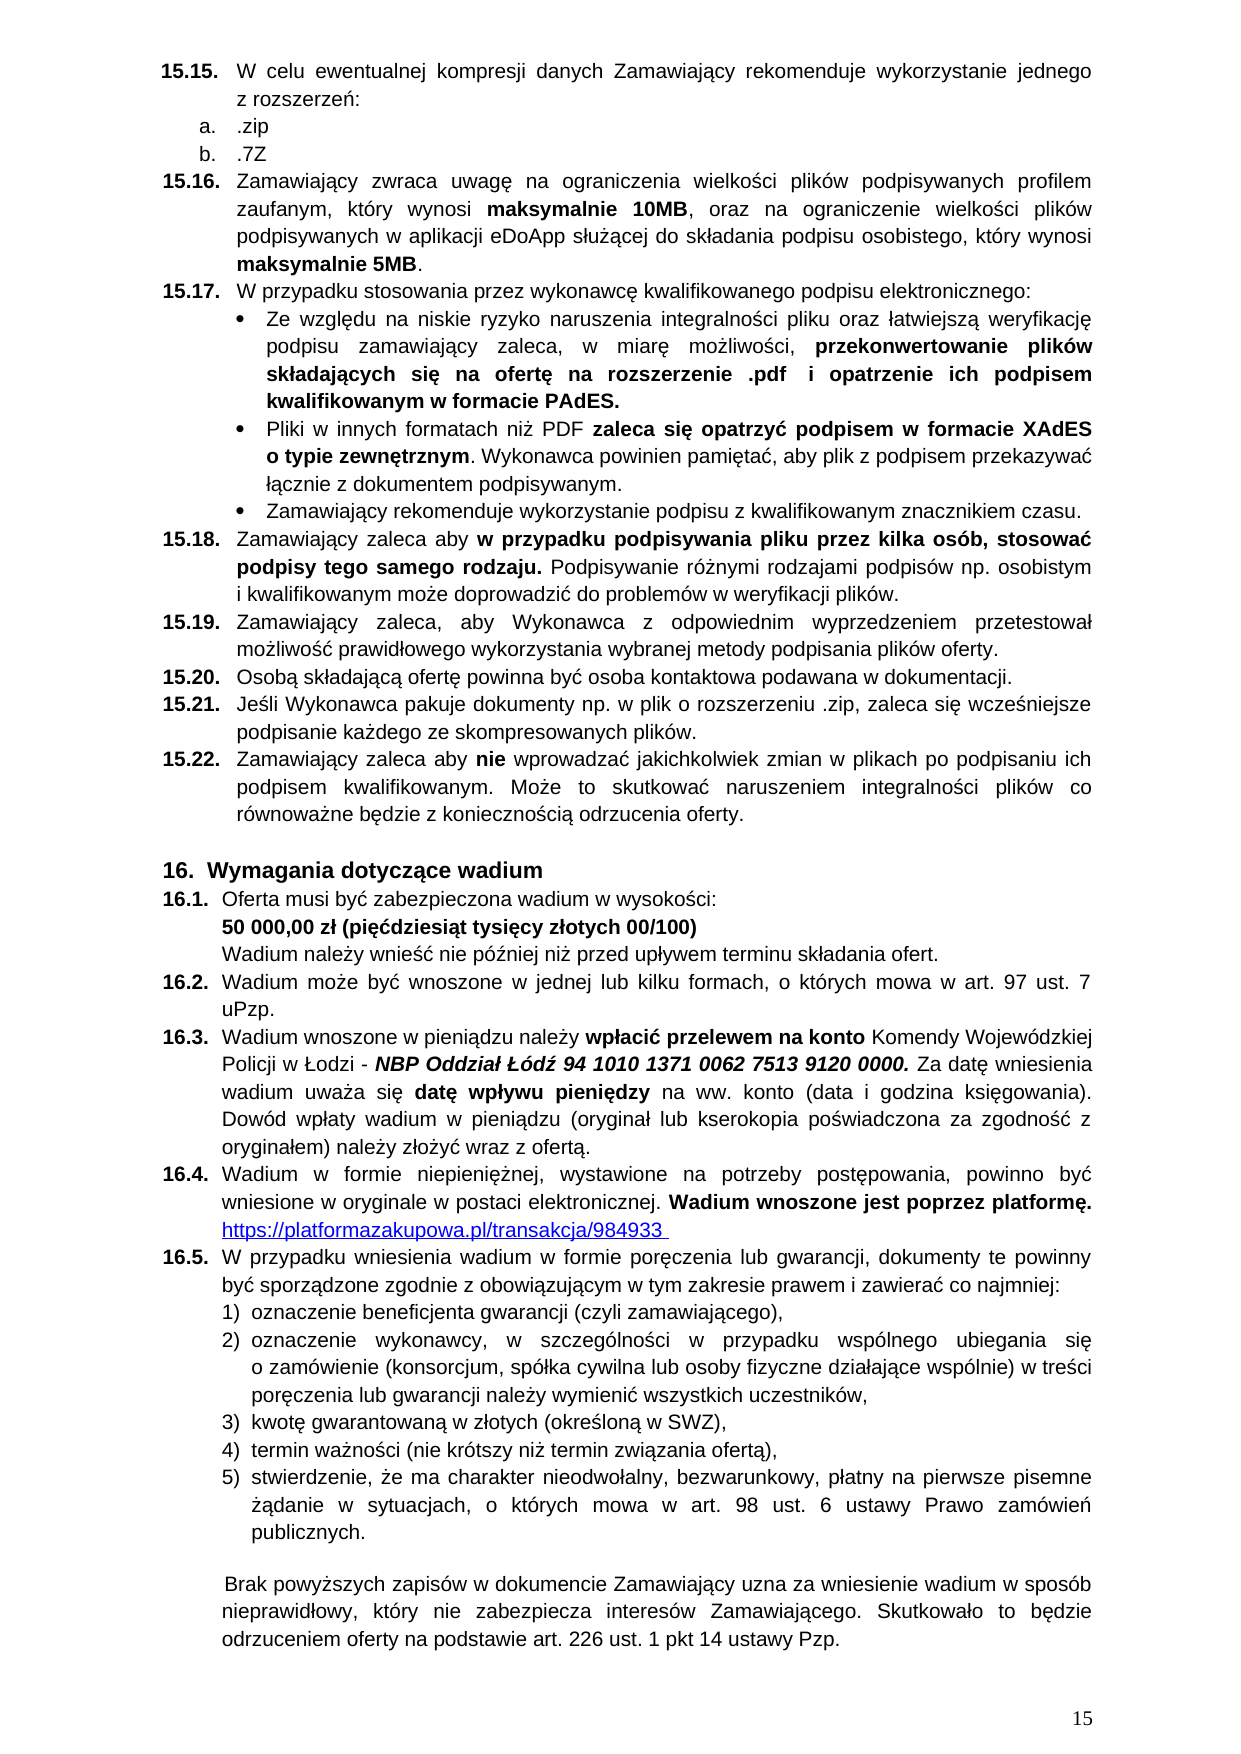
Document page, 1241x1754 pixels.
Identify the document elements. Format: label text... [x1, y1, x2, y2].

list Zamawiający zaleca aby nie wprowadzać jakichkolwiek zmian w plikach po podpisaniu ich podpisem kwalifikowanym. Może to skutkować naruszeniem integralności plików co równoważne będzie z koniecznością odrzucenia oferty. [162, 747, 1093, 826]
list .zip [199, 114, 1093, 138]
list Zamawiający zaleca aby w przypadku podpisywania pliku przez kilka osób, stosować podpisy tego samego rodzaju. Podpisywanie różnymi rodzajami podpisów np. osobistym i kwalifikowanym może doprowadzić do problemów w weryfikacji plików. [162, 527, 1093, 606]
list Wadium w formie niepieniężnej, wystawione na potrzeby postępowania, powinno być wniesione w oryginale w postaci elektronicznej. Wadium wnoszone jest poprzez platformę. https://platformazakupowa.pl/transakcja/984933 [162, 1162, 1093, 1241]
list Zamawiający zaleca, aby Wykonawca z odpowiednim wyprzedzeniem przetestował możliwość prawidłowego wykorzystania wybranej metody podpisania plików oferty. [162, 609, 1093, 661]
text Wadium należy wnieść nie później niż przed upływem terminu składania ofert. [162, 942, 1093, 966]
list Zamawiający zwraca uwagę na ograniczenia wielkości plików podpisywanych profilem zaufanym, który wynosi maksymalnie 10MB, oraz na ograniczenie wielkości plików podpisywanych w aplikacji eDoApp służącej do składania podpisu osobistego, który wynosi maksymalnie 5MB. [162, 169, 1093, 276]
list stwierdzenie, że ma charakter nieodwołalny, bezwarunkowy, płatny na pierwsze pisemne żądanie w sytuacjach, o których mowa w art. 98 ust. 6 ustawy Prawo zamówień publicznych. [222, 1465, 1093, 1544]
list termin ważności (nie krótszy niż termin związania ofertą), [222, 1437, 1093, 1461]
list Zamawiający rekomenduje wykorzystanie podpisu z kwalifikowanym znacznikiem czasu. [236, 499, 1093, 523]
list Jeśli Wykonawca pakuje dokumenty np. w plik o rozszerzeniu .zip, zaleca się wcześniejsze podpisanie każdego ze skompresowanych plików. [162, 692, 1093, 743]
subtitle Wymagania dotyczące wadium [162, 857, 1093, 883]
list Pliki w innych formatach niż PDF zaleca się opatrzyć podpisem w formacie XAdES o typie zewnętrznym. Wykonawca powinien pamiętać, aby plik z podpisem przekazywać łącznie z dokumentem podpisywanym. [236, 417, 1093, 496]
list Oferta musi być zabezpieczona wadium w wysokości: [162, 887, 1093, 911]
list Osobą składającą ofertę powinna być osoba kontaktowa podawana w dokumentacji. [162, 664, 1093, 688]
text 50 000,00 zł (pięćdziesiąt tysięcy złotych 00/100) [222, 915, 1093, 939]
list oznaczenie wykonawcy, w szczególności w przypadku wspólnego ubiegania się o zamówienie (konsorcjum, spółka cywilna lub osoby fizyczne działające wspólnie) w treści poręczenia lub gwarancji należy wymienić wszystkich uczestników, [222, 1327, 1093, 1406]
list Wadium wnoszone w pieniądzu należy wpłacić przelewem na konto Komendy Wojewódzkiej Policji w Łodzi - NBP Oddział Łódź 94 1010 1371 0062 7513 9120 0000. Za datę wniesienia wadium uważa się datę wpływu pieniędzy na ww. konto (data i godzina księgowania). Dowód wpłaty wadium w pieniądzu (oryginał lub kserokopia poświadczona za zgodność z oryginałem) należy złożyć wraz z ofertą. [162, 1025, 1093, 1159]
list kwotę gwarantowaną w złotych (określoną w SWZ), [222, 1410, 1093, 1434]
list W przypadku stosowania przez wykonawcę kwalifikowanego podpisu elektronicznego: [162, 279, 1093, 303]
list .7Z [199, 142, 1093, 166]
list Wadium może być wnoszone w jednej lub kilku formach, o których mowa w art. 97 ust. 7 uPzp. [162, 970, 1093, 1021]
text Brak powyższych zapisów w dokumencie Zamawiający uzna za wniesienie wadium w sposób nieprawidłowy, który nie zabezpiecza interesów Zamawiającego. Skutkowało to będzie odrzuceniem oferty na podstawie art. 226 ust. 1 pkt 14 ustawy Pzp. [192, 1571, 1093, 1650]
list W celu ewentualnej kompresji danych Zamawiający rekomenduje wykorzystanie jednego z rozszerzeń: [161, 59, 1093, 111]
list W przypadku wniesienia wadium w formie poręczenia lub gwarancji, dokumenty te powinny być sporządzone zgodnie z obowiązującym w tym zakresie prawem i zawierać co najmniej: [162, 1245, 1093, 1296]
list Ze względu na niskie ryzyko naruszenia integralności pliku oraz łatwiejszą weryfikację podpisu zamawiający zaleca, w miarę możliwości, przekonwertowanie plików składających się na ofertę na rozszerzenie .pdf i opatrzenie ich podpisem kwalifikowanym w formacie PAdES. [236, 307, 1093, 413]
list oznaczenie beneficjenta gwarancji (czyli zamawiającego), [222, 1300, 1093, 1324]
